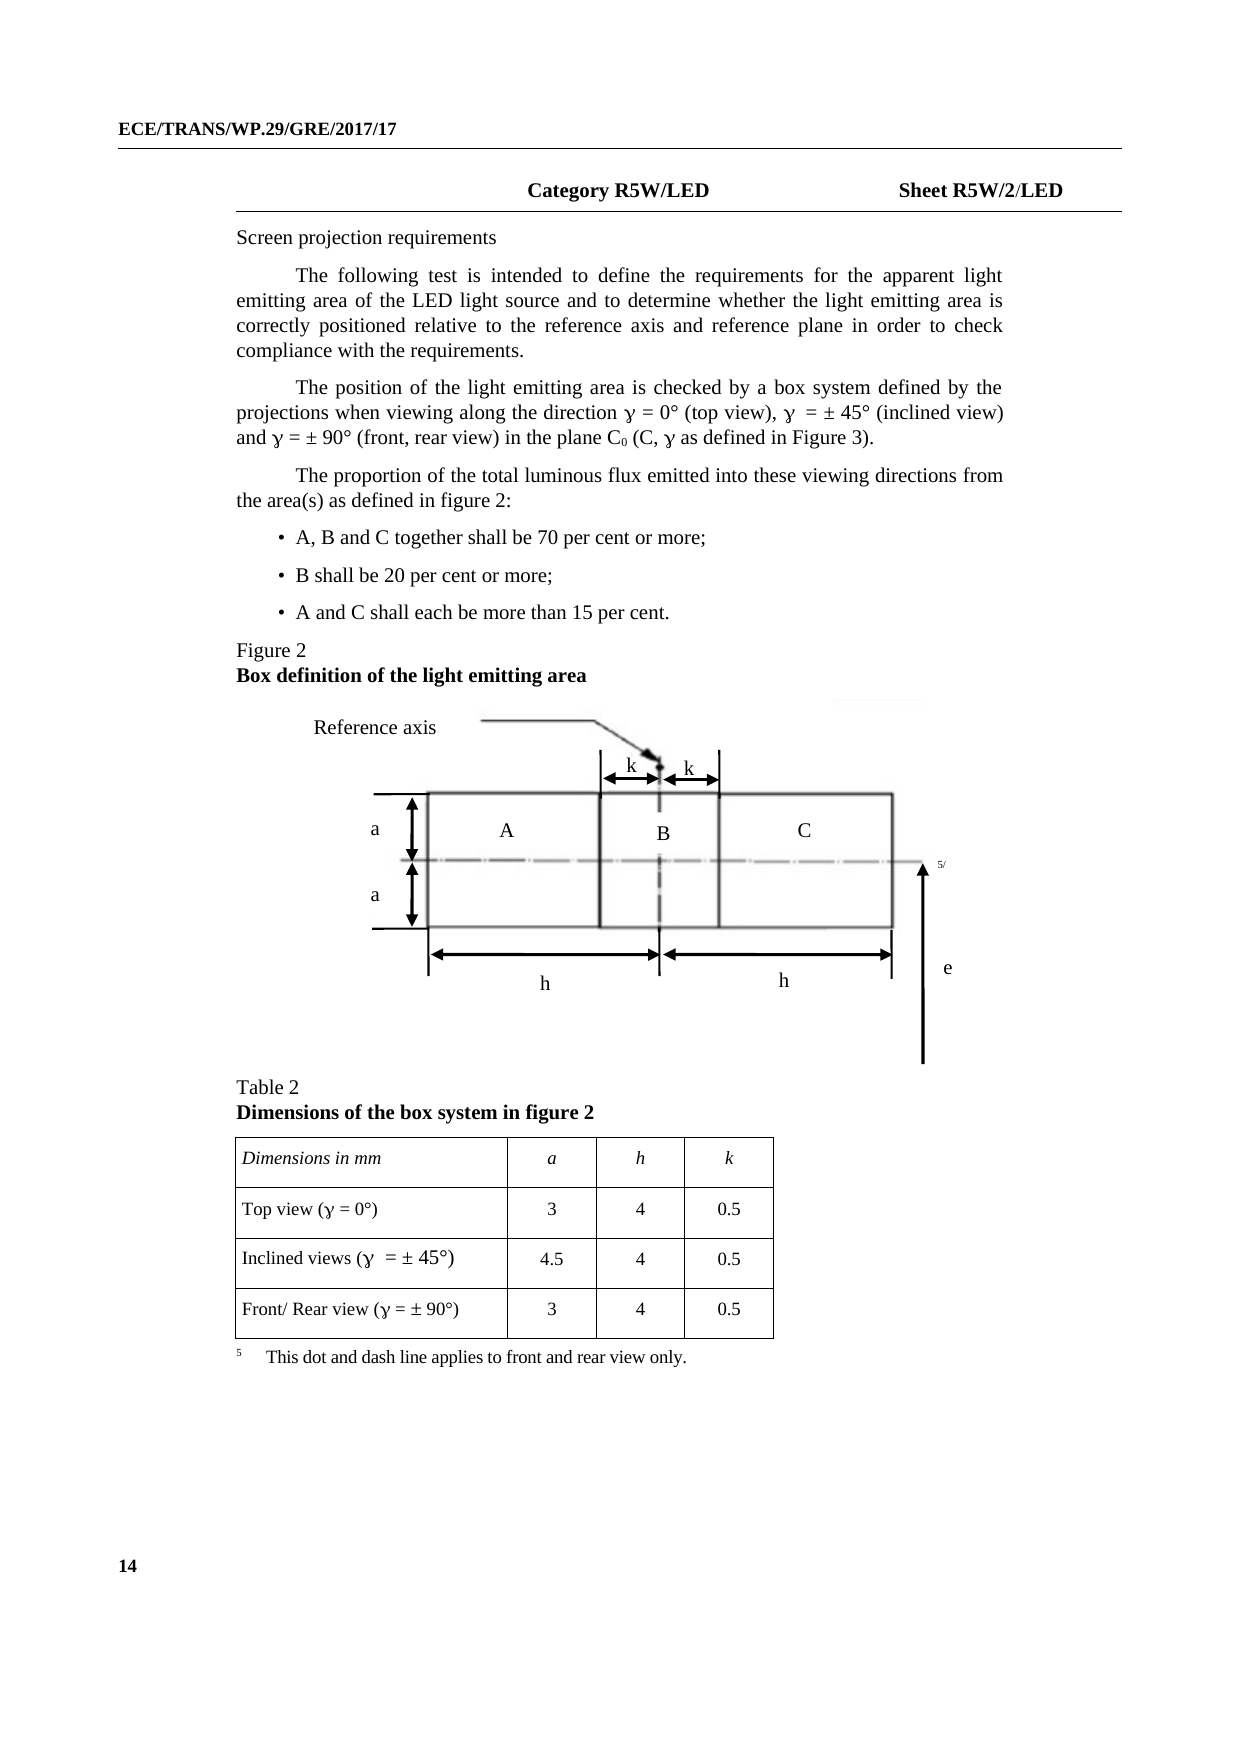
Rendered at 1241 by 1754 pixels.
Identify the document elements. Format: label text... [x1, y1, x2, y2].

table_cell 0.5 [685, 1239, 773, 1288]
table_cell 4 [597, 1239, 684, 1288]
table_cell 4 [597, 1289, 684, 1338]
text Box definition of the light emitting area [236, 662, 1004, 687]
text Screen projection requirements [236, 224, 1004, 249]
table_cell 4.5 [508, 1239, 596, 1288]
table_cell Top view ( = 0°) [236, 1188, 507, 1237]
text Dimensions of the box system in figure 2 [236, 1099, 1004, 1124]
table_header k [685, 1138, 773, 1187]
text A and C shall each be more than 15 per cent. [278, 599, 1122, 624]
text Category R5W/LED Sheet R5W/2/LED [236, 177, 1122, 211]
text 5 This dot and dash line applies to front and rear view only. [236, 1346, 1118, 1368]
table_cell 4 [597, 1188, 684, 1237]
table_cell Inclined views (= ± 45°) [236, 1239, 507, 1288]
table_header Dimensions in mm [236, 1138, 507, 1187]
text The following test is intended to define the requirements for the apparent light emitting area of the LED light source and to determine whether the light emitting area is correctly positioned relative to the reference axis and reference plane in order to check compliance with the requirements. [236, 262, 1004, 362]
table_cell 3 [508, 1289, 596, 1338]
text Figure 2 [236, 637, 1004, 662]
table_header a [508, 1138, 596, 1187]
text The proportion of the total luminous flux emitted into these viewing directions from the area(s) as defined in figure 2: [236, 462, 1004, 512]
text B shall be 20 per cent or more; [278, 562, 1122, 587]
table_cell 3 [508, 1188, 596, 1237]
text A, B and C together shall be 70 per cent or more; [278, 524, 1122, 549]
text The position of the light emitting area is checked by a box system defined by the projections when viewing along the direction  = 0° (top view), = ± 45° (inclined view) and  = ± 90° (front, rear view) in the plane C0 (C,  as defined in Figure 3). [236, 374, 1004, 449]
picture [264, 698, 974, 990]
table_cell 0.5 [685, 1188, 773, 1237]
table_cell Front/ Rear view ( = ± 90°) [236, 1289, 507, 1338]
table_header h [597, 1138, 684, 1187]
table_cell 0.5 [685, 1289, 773, 1338]
text Table 2 [236, 1074, 1004, 1099]
